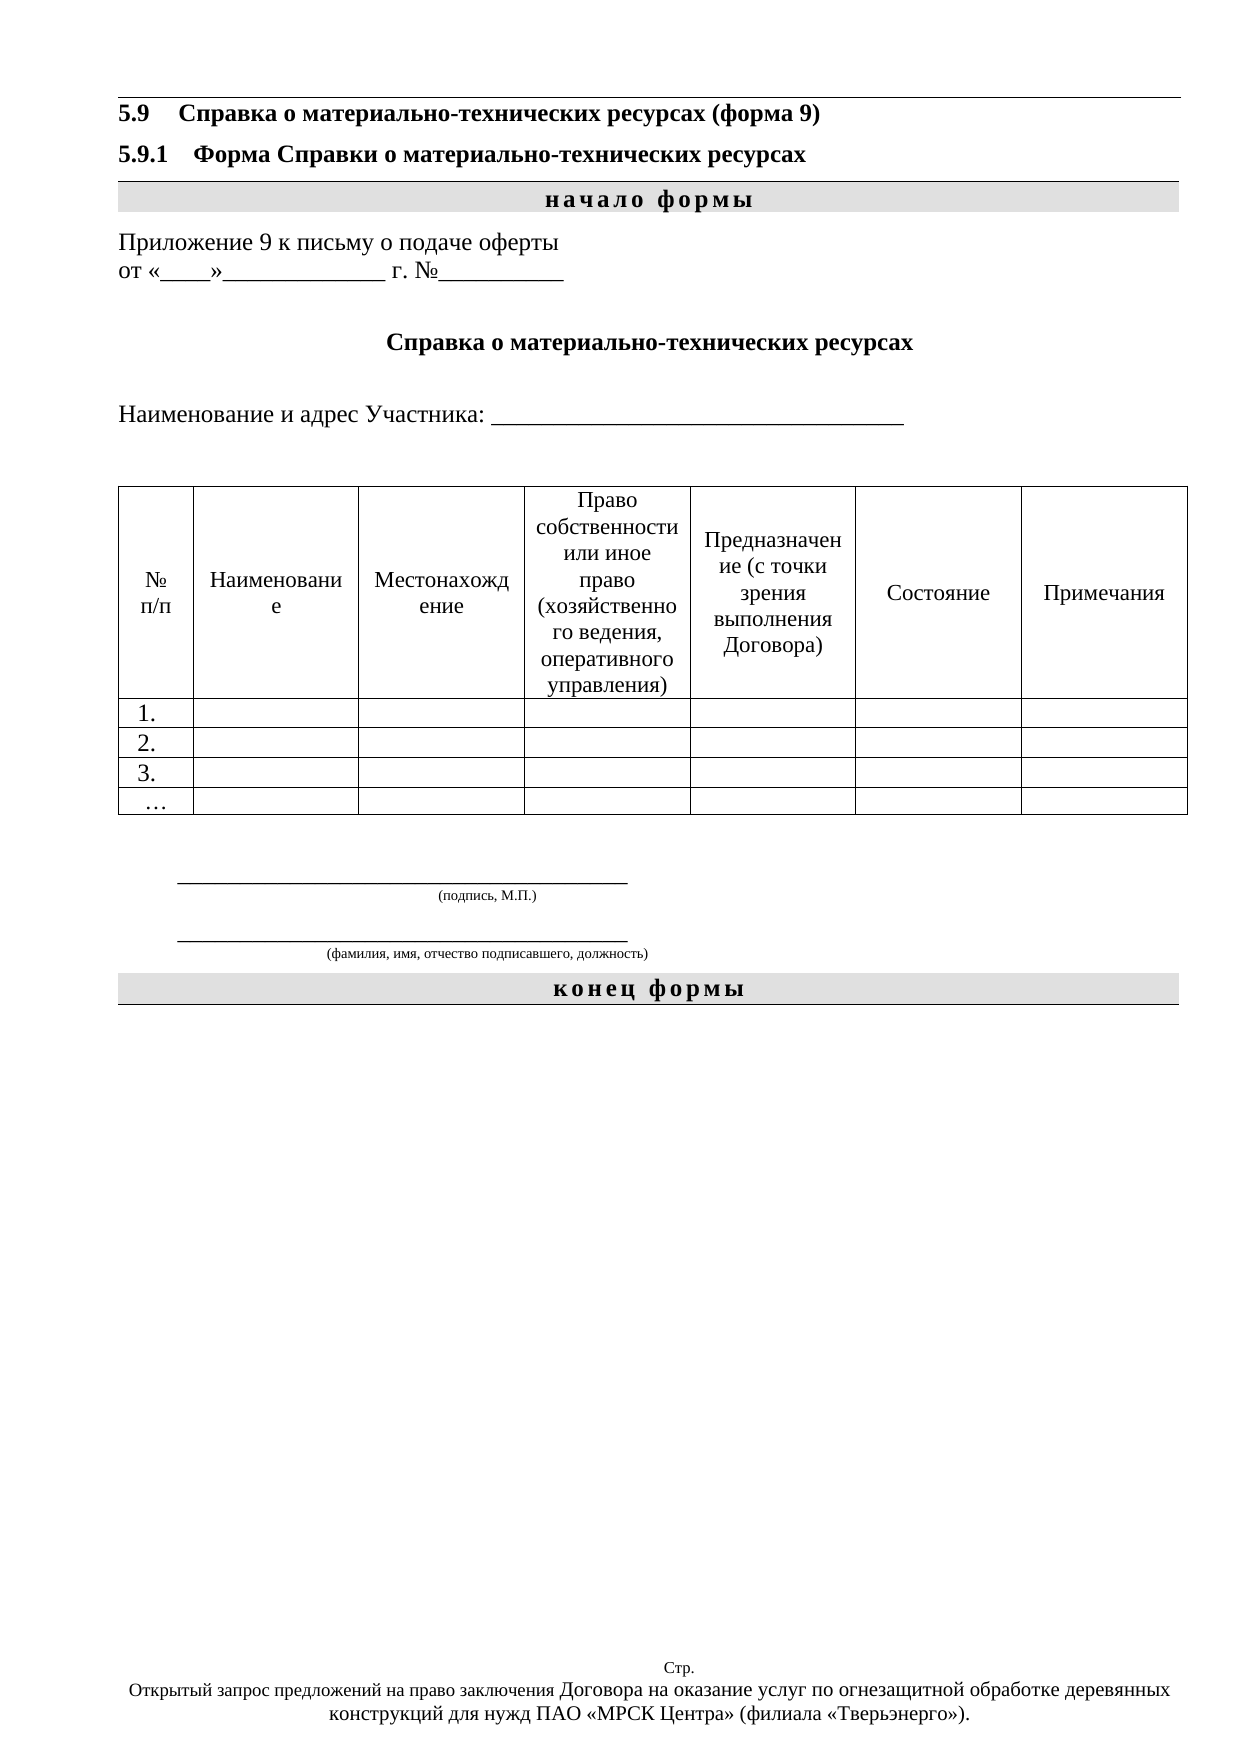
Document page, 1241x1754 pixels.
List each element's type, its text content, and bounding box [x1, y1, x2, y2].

table_header Примечания [1022, 487, 1187, 697]
table_cell [525, 728, 690, 757]
table_cell [1022, 758, 1187, 787]
table_cell [856, 728, 1021, 757]
table_cell [525, 788, 690, 814]
table_cell [525, 699, 690, 727]
table_cell [1022, 699, 1187, 727]
table_cell [691, 728, 855, 757]
table_header Право собственности или иное право (хозяйственного ведения, оперативного управления) [525, 487, 690, 697]
table_cell [194, 728, 358, 757]
table_header Предназначение (с точки зрения выполнения Договора) [691, 487, 855, 697]
table_cell [525, 758, 690, 787]
table_cell [359, 728, 524, 757]
table_cell [1022, 728, 1187, 757]
table_cell [856, 699, 1021, 727]
table_header Состояние [856, 487, 1021, 697]
table_cell [856, 758, 1021, 787]
table_cell [359, 758, 524, 787]
text Наименование и адрес Участника: _________________________________ [118, 399, 1181, 428]
table_header Наименование [194, 487, 358, 697]
table_cell [691, 788, 855, 814]
table_cell [119, 699, 193, 727]
table_cell [194, 699, 358, 727]
table_cell [691, 758, 855, 787]
table_cell [359, 788, 524, 814]
table_header № п/п [119, 487, 193, 697]
table_cell [119, 728, 193, 757]
table_cell [194, 788, 358, 814]
table_cell [1022, 788, 1187, 814]
table_cell [691, 699, 855, 727]
text Справка о материально-технических ресурсах [118, 327, 1181, 356]
text ____________________________________ [118, 858, 1181, 887]
table_cell [359, 699, 524, 727]
table_header Местонахождение [359, 487, 524, 697]
text ____________________________________ [118, 916, 1181, 944]
text Приложение 9 к письму о подаче оферты от «____»_____________ г. №__________ [118, 227, 1181, 284]
text конец формы [118, 973, 1179, 1004]
table_cell [194, 758, 358, 787]
subtitle Справка о материально-технических ресурсах (форма 9) [118, 98, 1181, 127]
text (фамилия, имя, отчество подписавшего, должность) [118, 944, 797, 973]
text (подпись, М.П.) [118, 887, 797, 916]
text начало формы [118, 182, 1179, 212]
table_cell … [119, 788, 193, 814]
subtitle Форма Справки о материально-технических ресурсах [118, 139, 1181, 168]
table_cell [119, 758, 193, 787]
table_cell [856, 788, 1021, 814]
